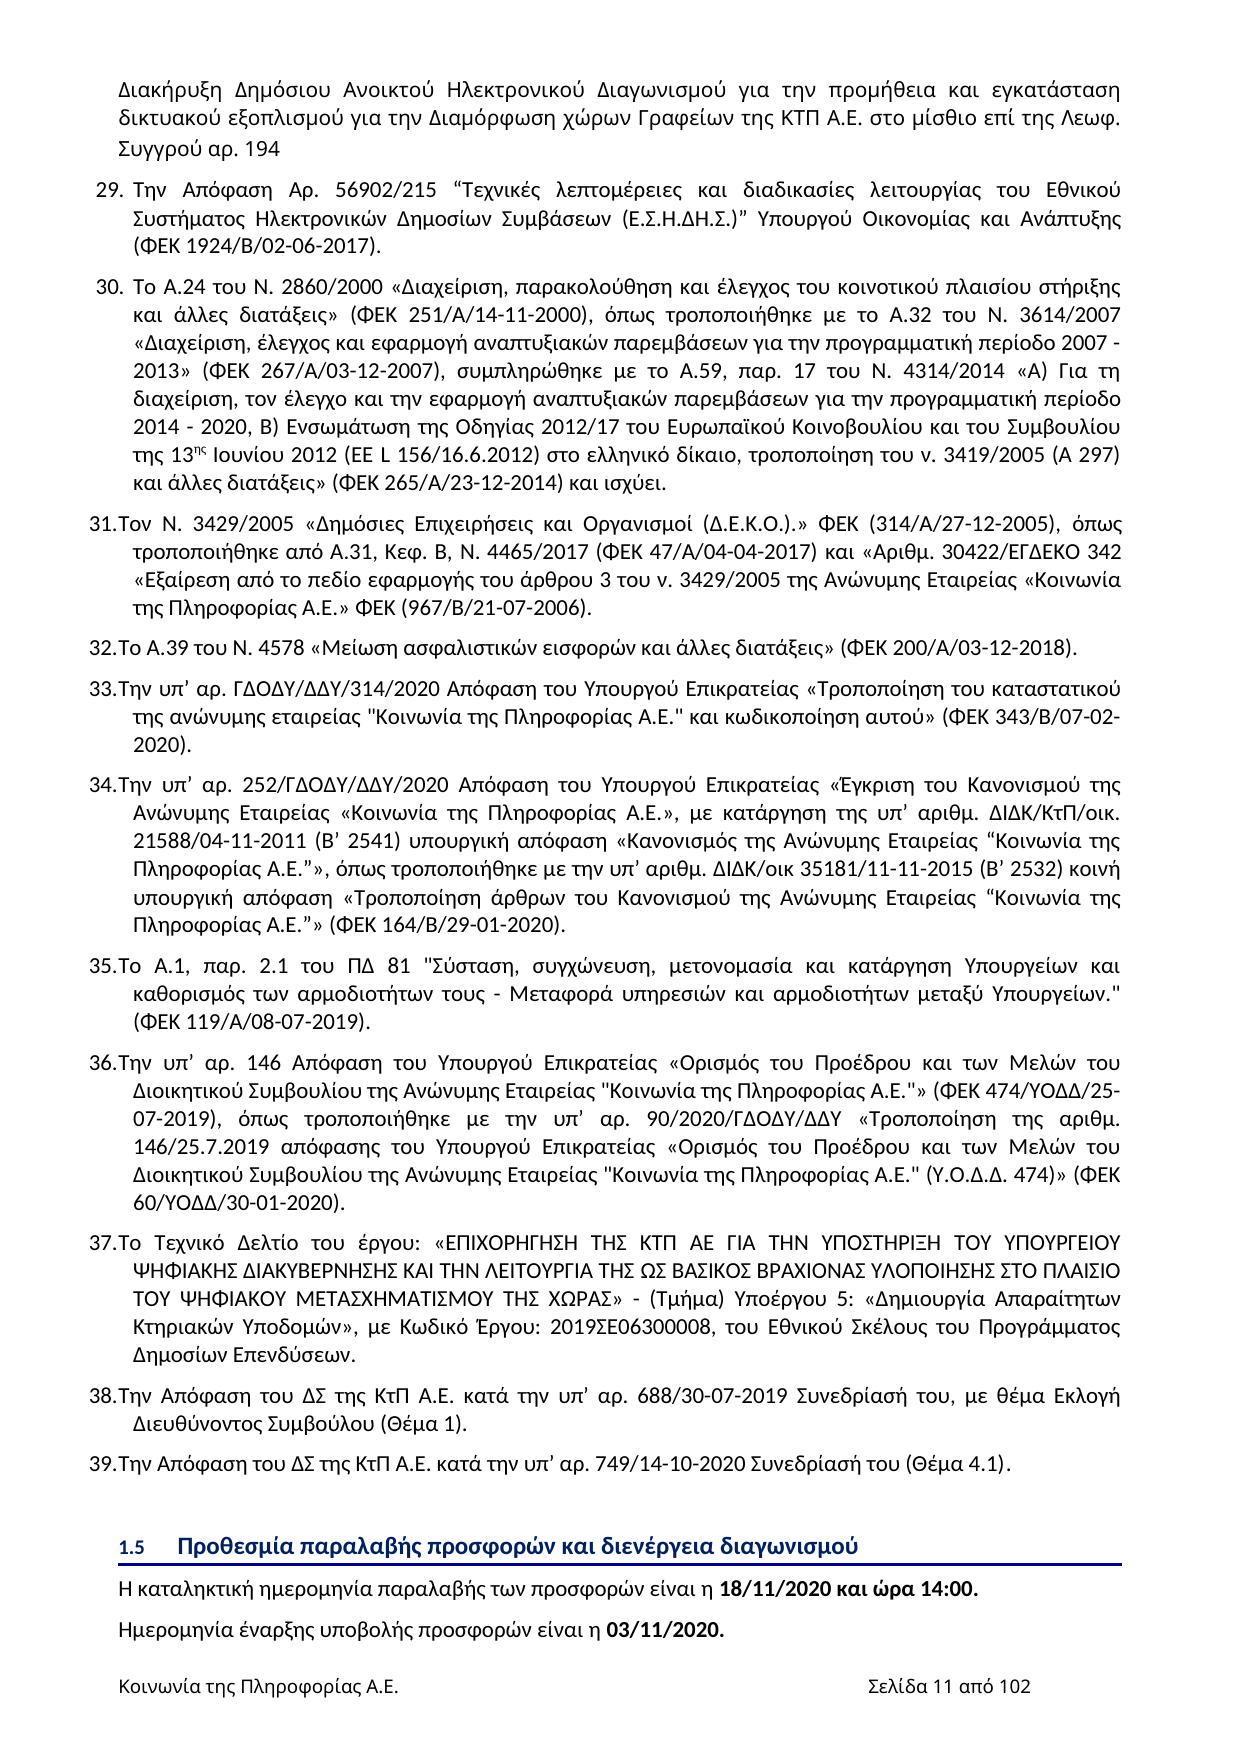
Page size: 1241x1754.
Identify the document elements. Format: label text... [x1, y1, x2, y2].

list Το Α.1, παρ. 2.1 του ΠΔ 81 "Σύσταση, συγχώνευση, μετονομασία και κατάργηση Υπουργείων και καθορισμός των αρμοδιοτήτων τους - Μεταφορά υπηρεσιών και αρμοδιοτήτων μεταξύ Υπουργείων." (ΦΕΚ 119/Α/08-07-2019). [88, 951, 1122, 1035]
list Τον N. 3429/2005 «Δημόσιες Επιχειρήσεις και Οργανισμοί (Δ.Ε.Κ.Ο.).» ΦΕΚ (314/Α/27-12-2005), όπως τροποποιήθηκε από Α.31, Κεφ. Β, Ν. 4465/2017 (ΦΕΚ 47/Α/04-04-2017) και «Αριθμ. 30422/ΕΓΔΕΚΟ 342 «Εξαίρεση από το πεδίο εφαρμογής του άρθρου 3 του ν. 3429/2005 της Ανώνυμης Εταιρείας «Κοινωνία της Πληροφορίας Α.Ε.» ΦΕΚ (967/Β/21-07-2006). [88, 509, 1122, 621]
text Η καταληκτική ημερομηνία παραλαβής των προσφορών είναι η 18/11/2020 και ώρα 14:00. [118, 1574, 1122, 1603]
list Το Τεχνικό Δελτίο του έργου: «ΕΠΙΧΟΡΗΓΗΣΗ ΤΗΣ ΚΤΠ ΑΕ ΓΙΑ ΤΗΝ ΥΠΟΣΤΗΡΙΞΗ ΤΟΥ ΥΠΟΥΡΓΕΙΟΥ ΨΗΦΙΑΚΗΣ ΔΙΑΚΥΒΕΡΝΗΣΗΣ ΚΑΙ ΤΗΝ ΛΕΙΤΟΥΡΓΙΑ ΤΗΣ ΩΣ ΒΑΣΙΚΟΣ ΒΡΑΧΙΟΝΑΣ ΥΛΟΠΟΙΗΣΗΣ ΣΤΟ ΠΛΑΙΣΙΟ ΤΟΥ ΨΗΦΙΑΚΟΥ ΜΕΤΑΣΧΗΜΑΤΙΣΜΟΥ ΤΗΣ ΧΩΡΑΣ» - (Τμήμα) Υποέργου 5: «Δημιουργία Απαραίτητων Κτηριακών Υποδομών», με Κωδικό Έργου: 2019ΣΕ06300008, του Εθνικού Σκέλους του Προγράμματος Δημοσίων Επενδύσεων. [88, 1228, 1122, 1368]
subtitle 1.5 Προθεσμία παραλαβής προσφορών και διενέργεια διαγωνισμού [118, 1531, 1122, 1563]
text Ημερομηνία έναρξης υποβολής προσφορών είναι η 03/11/2020. [118, 1615, 1122, 1643]
list Το Α.39 του Ν. 4578 «Μείωση ασφαλιστικών εισφορών και άλλες διατάξεις» (ΦΕΚ 200/Α/03-12-2018). [88, 633, 1122, 661]
list Την Απόφαση του ΔΣ της ΚτΠ Α.Ε. κατά την υπ’ αρ. 749/14-10-2020 Συνεδρίασή του (Θέμα 4.1). [88, 1449, 1122, 1477]
list Την υπ’ αρ. ΓΔΟΔΥ/ΔΔΥ/314/2020 Απόφαση του Υπουργού Επικρατείας «Τροποποίηση του καταστατικού της ανώνυμης εταιρείας "Κοινωνία της Πληροφορίας Α.Ε." και κωδικοποίηση αυτού» (ΦΕΚ 343/Β/07-02-2020). [88, 674, 1122, 758]
list Την υπ’ αρ. 252/ΓΔΟΔΥ/ΔΔΥ/2020 Απόφαση του Υπουργού Επικρατείας «Έγκριση του Κανονισμού της Ανώνυμης Εταιρείας «Κοινωνία της Πληροφορίας Α.Ε.», με κατάργηση της υπ’ αριθμ. ΔΙΔΚ/ΚτΠ/οικ. 21588/04-11-2011 (Β’ 2541) υπουργική απόφαση «Κανονισμός της Ανώνυμης Εταιρείας “Κοινωνία της Πληροφορίας Α.Ε.”», όπως τροποποιήθηκε με την υπ’ αριθμ. ΔΙΔΚ/οικ 35181/11-11-2015 (Β’ 2532) κοινή υπουργική απόφαση «Τροποποίηση άρθρων του Κανονισμού της Ανώνυμης Εταιρείας “Κοινωνία της Πληροφορίας Α.Ε.”» (ΦΕΚ 164/Β/29-01-2020). [88, 771, 1122, 939]
list Την υπ’ αρ. 146 Απόφαση του Υπουργού Επικρατείας «Ορισμός του Προέδρου και των Μελών του Διοικητικού Συμβουλίου της Ανώνυμης Εταιρείας "Κοινωνία της Πληροφορίας Α.Ε."» (ΦΕΚ 474/ΥΟΔΔ/25-07-2019), όπως τροποποιήθηκε με την υπ’ αρ. 90/2020/ΓΔΟΔΥ/ΔΔΥ «Τροποποίηση της αριθμ. 146/25.7.2019 απόφασης του Υπουργού Επικρατείας «Ορισμός του Προέδρου και των Μελών του Διοικητικού Συμβουλίου της Ανώνυμης Εταιρείας "Κοινωνία της Πληροφορίας Α.Ε." (Υ.Ο.Δ.Δ. 474)» (ΦΕΚ 60/ΥΟΔΔ/30-01-2020). [88, 1048, 1122, 1216]
list Την Απόφαση Αρ. 56902/215 “Τεχνικές λεπτομέρειες και διαδικασίες λειτουργίας του Εθνικού Συστήματος Ηλεκτρονικών Δημοσίων Συμβάσεων (Ε.Σ.Η.ΔΗ.Σ.)” Υπουργού Οικονομίας και Ανάπτυξης (ΦΕΚ 1924/Β/02-06-2017). [95, 176, 1122, 260]
list Την Απόφαση του ΔΣ της ΚτΠ Α.Ε. κατά την υπ’ αρ. 688/30-07-2019 Συνεδρίασή του, με θέμα Εκλογή Διευθύνοντος Συμβούλου (Θέμα 1). [88, 1381, 1122, 1437]
list Το Α.24 του Ν. 2860/2000 «Διαχείριση, παρακολούθηση και έλεγχος του κοινοτικού πλαισίου στήριξης και άλλες διατάξεις» (ΦΕΚ 251/Α/14-11-2000), όπως τροποποιήθηκε με το Α.32 του Ν. 3614/2007 «Διαχείριση, έλεγχος και εφαρμογή αναπτυξιακών παρεμβάσεων για την προγραμματική περίοδο 2007 - 2013» (ΦΕΚ 267/Α/03-12-2007), συμπληρώθηκε με το Α.59, παρ. 17 του Ν. 4314/2014 «Α) Για τη διαχείριση, τον έλεγχο και την εφαρμογή αναπτυξιακών παρεμβάσεων για την προγραμματική περίοδο 2014 - 2020, Β) Ενσωμάτωση της Οδηγίας 2012/17 του Ευρωπαϊκού Κοινοβουλίου και του Συμβουλίου της 13ης Ιουνίου 2012 (ΕΕ L 156/16.6.2012) στο ελληνικό δίκαιο, τροποποίηση του ν. 3419/2005 (Α 297) και άλλες διατάξεις» (ΦΕΚ 265/Α/23-12-2014) και ισχύει. [95, 272, 1122, 496]
